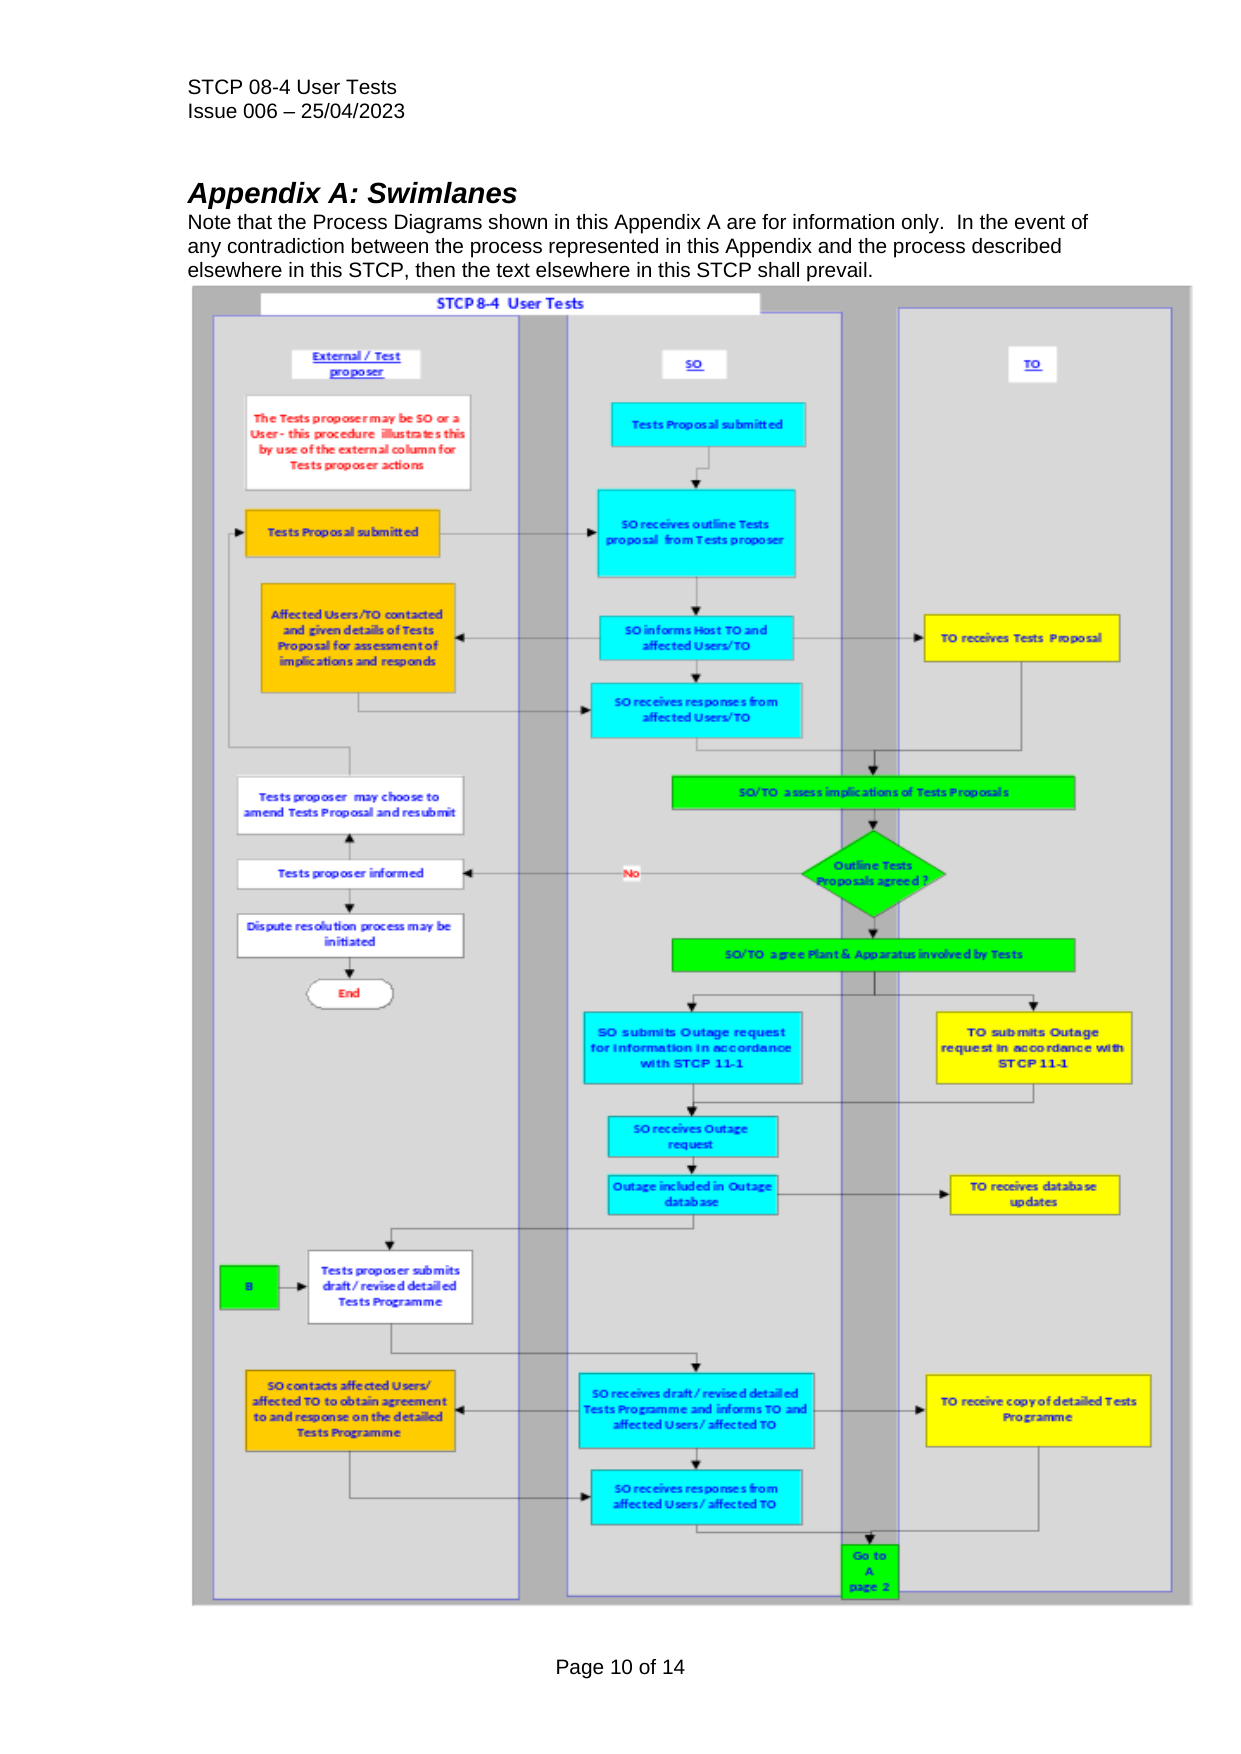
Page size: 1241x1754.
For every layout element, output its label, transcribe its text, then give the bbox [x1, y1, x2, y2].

subtitle Appendix A: Swimlanes [187, 176, 1093, 210]
text Appendix B: Test Programme contents [187, 282, 1093, 1613]
text Note that the Process Diagrams shown in this Appendix A are for information only. In the event of any contradiction between the process represented in this Appendix and the process described elsewhere in this STCP, then the text elsewhere in this STCP shall prevail. [187, 210, 1093, 282]
